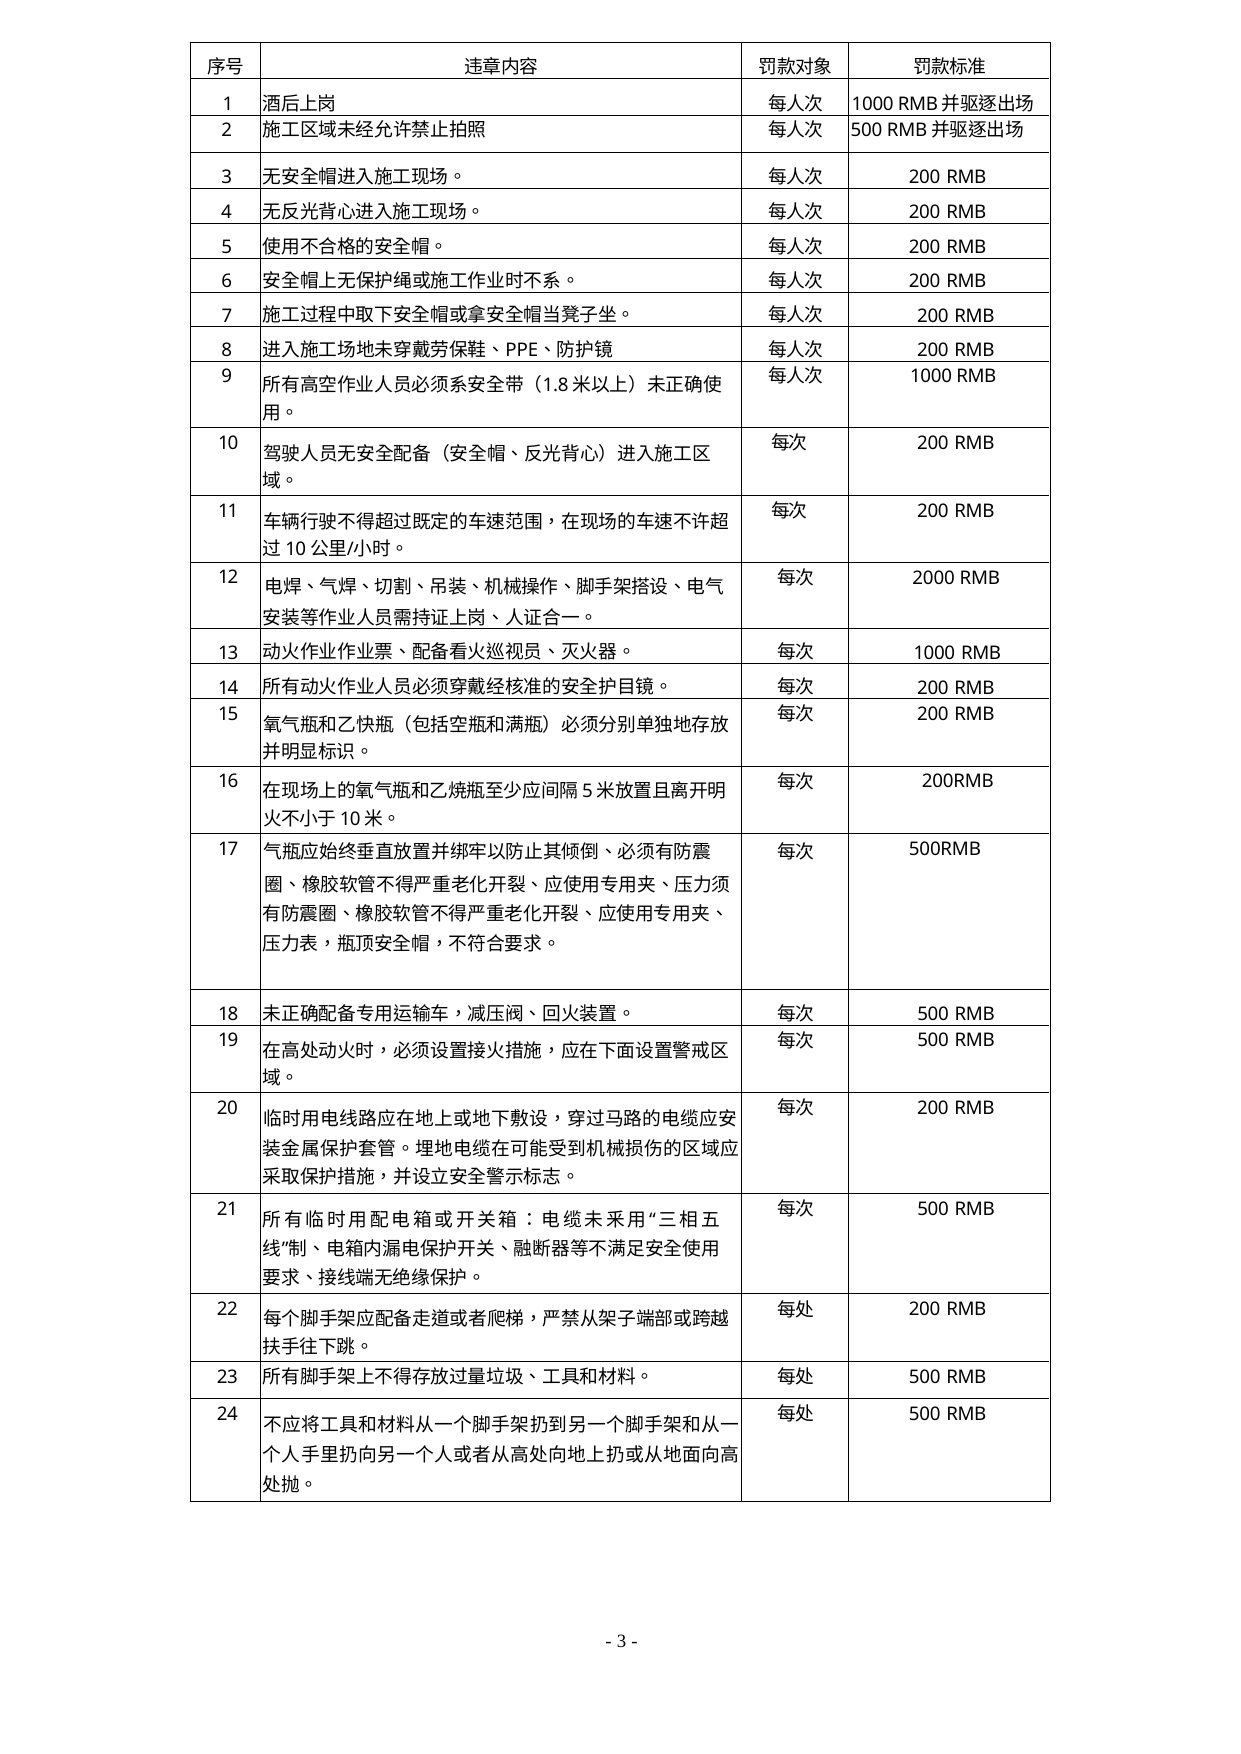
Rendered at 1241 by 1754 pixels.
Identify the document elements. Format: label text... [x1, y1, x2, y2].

table_cell 无安全帽进入施工现场。 [261, 153, 741, 188]
table_cell 每处 [742, 1399, 848, 1501]
table_cell 每次 [742, 496, 848, 562]
table_cell 16 [191, 767, 260, 833]
table_cell 500 RMB [849, 1398, 1050, 1501]
table_cell 200 RMB [849, 495, 1050, 562]
table_cell 每次 [742, 1194, 848, 1293]
table_header 序号 [191, 43, 260, 78]
table_cell 10 [191, 428, 260, 495]
table_cell 200 RMB [849, 427, 1050, 495]
table_cell 安全帽上无保护绳或施工作业时不系。 [261, 259, 741, 292]
table_cell 14 [191, 664, 260, 698]
table_cell 所有高空作业人员必须系安全带（1.8米以上）未正确使用。 [261, 362, 741, 427]
table_cell 车辆行驶不得超过既定的车速范围，在现场的车速不许超过10公里/小时。 [261, 496, 741, 562]
table_cell 200 RMB [849, 188, 1050, 223]
table_cell 24 [191, 1399, 260, 1501]
table_cell 每次 [742, 664, 848, 698]
table_header 罚款对象 [742, 43, 848, 78]
table_cell 每个脚手架应配备走道或者爬梯，严禁从架子端部或跨越扶手往下跳。 [261, 1294, 741, 1361]
table_cell 每次 [742, 629, 848, 663]
table_cell 1000 RMB [849, 361, 1050, 427]
table_cell 22 [191, 1294, 260, 1361]
table_cell 所有脚手架上不得存放过量垃圾、工具和材料。 [261, 1362, 741, 1398]
table_cell 每次 [742, 1026, 848, 1092]
table_cell 3 [191, 153, 260, 188]
table_cell 每次 [742, 699, 848, 766]
table_cell 使用不合格的安全帽。 [261, 224, 741, 257]
table_cell 23 [191, 1362, 260, 1398]
table_cell 每人次 [742, 259, 848, 292]
table_cell 500 RMB并驱逐出场 [849, 115, 1050, 152]
table_cell 不应将工具和材料从一个脚手架扔到另一个脚手架和从一个人手里扔向另一个人或者从高处向地上扔或从地面向高处抛。 [261, 1399, 741, 1501]
table_cell 未正确配备专用运输车，减压阀、回火装置。 [261, 990, 741, 1024]
table_cell 200 RMB [849, 258, 1050, 292]
table_cell 9 [191, 362, 260, 427]
table_cell 进入施工场地未穿戴劳保鞋、PPE、防护镜 [261, 327, 741, 361]
table_cell 8 [191, 327, 260, 361]
table_cell 500 RMB [849, 1025, 1050, 1092]
table_cell 500 RMB [849, 989, 1050, 1024]
table_cell 13 [191, 629, 260, 663]
table_cell 20 [191, 1093, 260, 1193]
table_cell 200 RMB [849, 292, 1050, 326]
table_cell 每处 [742, 1294, 848, 1361]
table_cell 每次 [742, 563, 848, 628]
table_cell 200 RMB [849, 152, 1050, 188]
table_cell 每次 [742, 767, 848, 833]
table_cell 200 RMB [849, 223, 1050, 257]
table_cell 200 RMB [849, 1092, 1050, 1193]
table_cell 200 RMB [849, 698, 1050, 766]
table_cell 在高处动火时，必须设置接火措施，应在下面设置警戒区域。 [261, 1026, 741, 1092]
table_cell 500RMB [849, 833, 1050, 989]
table_cell 在现场上的氧气瓶和乙焼瓶至少应间隔5米放置且离开明火不小于10米。 [261, 767, 741, 833]
table_cell 临时用电线路应在地上或地下敷设，穿过马路的电缆应安装金属保护套管。埋地电缆在可能受到机械损伤的区域应采取保护措施，并设立安全警示标志。 [261, 1093, 741, 1193]
table_cell 200 RMB [849, 663, 1050, 698]
table_cell 19 [191, 1026, 260, 1092]
table_cell 每人次 [742, 224, 848, 257]
table_cell 每次 [742, 428, 848, 495]
table_cell 施工过程中取下安全帽或拿安全帽当凳子坐。 [261, 293, 741, 326]
table_cell 2000 RMB [849, 562, 1050, 628]
table_cell 电焊、气焊、切割、吊装、机械操作、脚手架搭设、电气 安装等作业人员需持证上岗、人证合一。 [261, 563, 741, 628]
table_cell 氧气瓶和乙快瓶（包括空瓶和满瓶）必须分别单独地存放并明显标识。 [261, 699, 741, 766]
table_cell 200RMB [849, 766, 1050, 833]
table_cell 1000 RMB并驱逐出场 [849, 78, 1050, 114]
table_cell 500 RMB [849, 1193, 1050, 1293]
table_header 违章内容 [261, 43, 741, 78]
table_cell 动火作业作业票、配备看火巡视员、灭火器。 [261, 629, 741, 663]
table_cell 21 [191, 1194, 260, 1293]
table_cell 驾驶人员无安全配备（安全帽、反光背心）进入施工区域。 [261, 428, 741, 495]
table_cell 1 [191, 79, 260, 114]
table_cell 15 [191, 699, 260, 766]
table_cell 18 [191, 990, 260, 1024]
table_cell 17 [191, 834, 260, 989]
table_cell 无反光背心进入施工现场。 [261, 189, 741, 223]
table_cell 每人次 [742, 79, 848, 114]
table_cell 所有动火作业人员必须穿戴经核准的安全护目镜。 [261, 664, 741, 698]
table_cell 1000 RMB [849, 628, 1050, 663]
table_cell 每次 [742, 1093, 848, 1193]
table_cell 12 [191, 563, 260, 628]
table_cell 每处 [742, 1362, 848, 1398]
table_cell 7 [191, 293, 260, 326]
table_header 罚款标准 [849, 43, 1050, 78]
table_cell 每人次 [742, 189, 848, 223]
table_cell 6 [191, 259, 260, 292]
table_cell 200 RMB [849, 326, 1050, 361]
table_cell 5 [191, 224, 260, 257]
table_cell 酒后上岗 [261, 79, 741, 114]
table_cell 每人次 [742, 327, 848, 361]
table_cell 每人次 [742, 362, 848, 427]
table_cell 每人次 [742, 153, 848, 188]
table_cell 每次 [742, 990, 848, 1024]
table_cell 2 [191, 116, 260, 152]
table_cell 200 RMB [849, 1293, 1050, 1361]
table_cell 所有临时用配电箱或开关箱：电缆未釆用“三相五线”制、电箱内漏电保护开关、融断器等不满足安全使用要求、接线端无绝缘保护。 [261, 1194, 741, 1293]
table_cell 每人次 [742, 116, 848, 152]
table_cell 每人次 [742, 293, 848, 326]
table_cell 气瓶应始终垂直放置并绑牢以防止其倾倒、必须有防震 圈、橡胶软管不得严重老化开裂、应使用专用夹、压力须有防震圈、橡胶软管不得严重老化开裂、应使用专用夹、压力表，瓶顶安全帽，不符合要求。 [261, 834, 741, 989]
table_cell 施工区域未经允许禁止拍照 [261, 116, 741, 152]
table_cell 4 [191, 189, 260, 223]
table_cell 11 [191, 496, 260, 562]
table_cell 500 RMB [849, 1361, 1050, 1398]
table_cell 每次 [742, 834, 848, 989]
